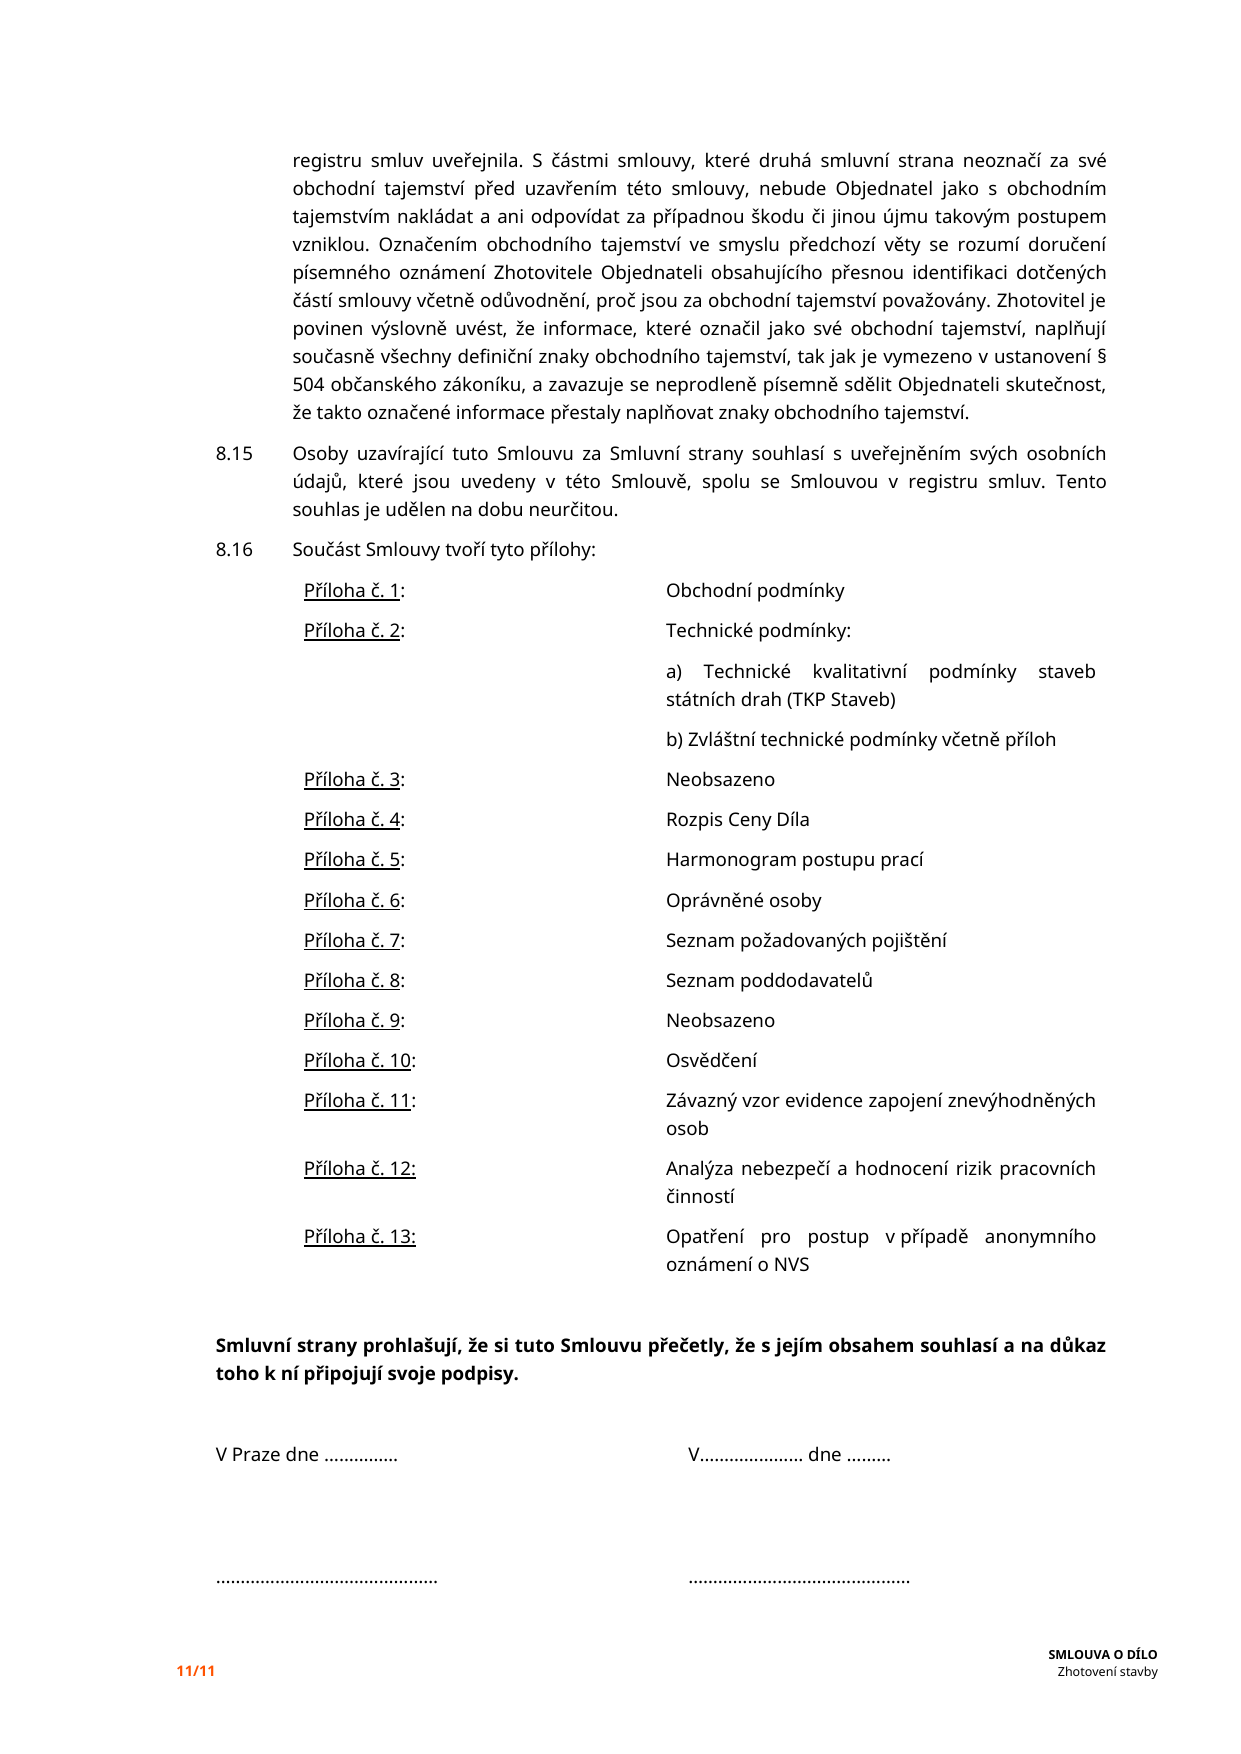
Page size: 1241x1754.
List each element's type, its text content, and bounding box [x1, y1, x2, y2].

table_cell Opatření pro postup v případě anonymního oznámení o NVS [578, 1224, 1107, 1292]
table_cell Příloha č. 4: [216, 807, 578, 847]
text Osoby uzavírající tuto Smlouvu za Smluvní strany souhlasí s uveřejněním svých osobních údajů, které jsou uvedeny v této Smlouvě, spolu se Smlouvou v registru smluv. Tento souhlas je udělen na dobu neurčitou. [216, 440, 1107, 522]
table_cell Příloha č. 9: [216, 1007, 578, 1047]
table_cell Neobsazeno [578, 1007, 1107, 1047]
table_header Obchodní podmínky [578, 577, 1107, 617]
table_cell Rozpis Ceny Díla [578, 807, 1107, 847]
table_cell Oprávněné osoby [578, 887, 1107, 927]
table_cell Příloha č. 5: [216, 847, 578, 887]
table_cell Závazný vzor evidence zapojení znevýhodněných osob [578, 1088, 1107, 1156]
table_header Příloha č. 1: [216, 577, 578, 617]
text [216, 147, 1107, 425]
text V Praze dne …………… V………………… dne ……… [216, 1441, 1107, 1467]
table_cell Příloha č. 13: [216, 1224, 578, 1292]
table_cell Harmonogram postupu prací [578, 847, 1107, 887]
table_cell Příloha č. 3: [216, 767, 578, 807]
table_cell Příloha č. 7: [216, 927, 578, 967]
table_cell Analýza nebezpečí a hodnocení rizik pracovních činností [578, 1156, 1107, 1224]
table_cell Příloha č. 2: [216, 618, 578, 767]
text Součást Smlouvy tvoří tyto přílohy: [216, 537, 1107, 562]
table_cell Technické podmínky: a) Technické kvalitativní podmínky staveb státních drah (TKP Staveb) b) Zvláštní technické podmínky včetně příloh [578, 618, 1107, 767]
text Smluvní strany prohlašují, že si tuto Smlouvu přečetly, že s jejím obsahem souhlasí a na důkaz toho k ní připojují svoje podpisy. [216, 1332, 1107, 1386]
table_cell Seznam požadovaných pojištění [578, 927, 1107, 967]
table_cell Neobsazeno [578, 767, 1107, 807]
table_cell Příloha č. 6: [216, 887, 578, 927]
table_cell Osvědčení [578, 1047, 1107, 1087]
table_cell Příloha č. 12: [216, 1156, 578, 1224]
table_cell Příloha č. 11: [216, 1088, 578, 1156]
table_cell Seznam poddodavatelů [578, 967, 1107, 1007]
table_cell Příloha č. 8: [216, 967, 578, 1007]
table_cell Příloha č. 10: [216, 1047, 578, 1087]
text ……………………………………… ……………………………………… [216, 1563, 1107, 1588]
